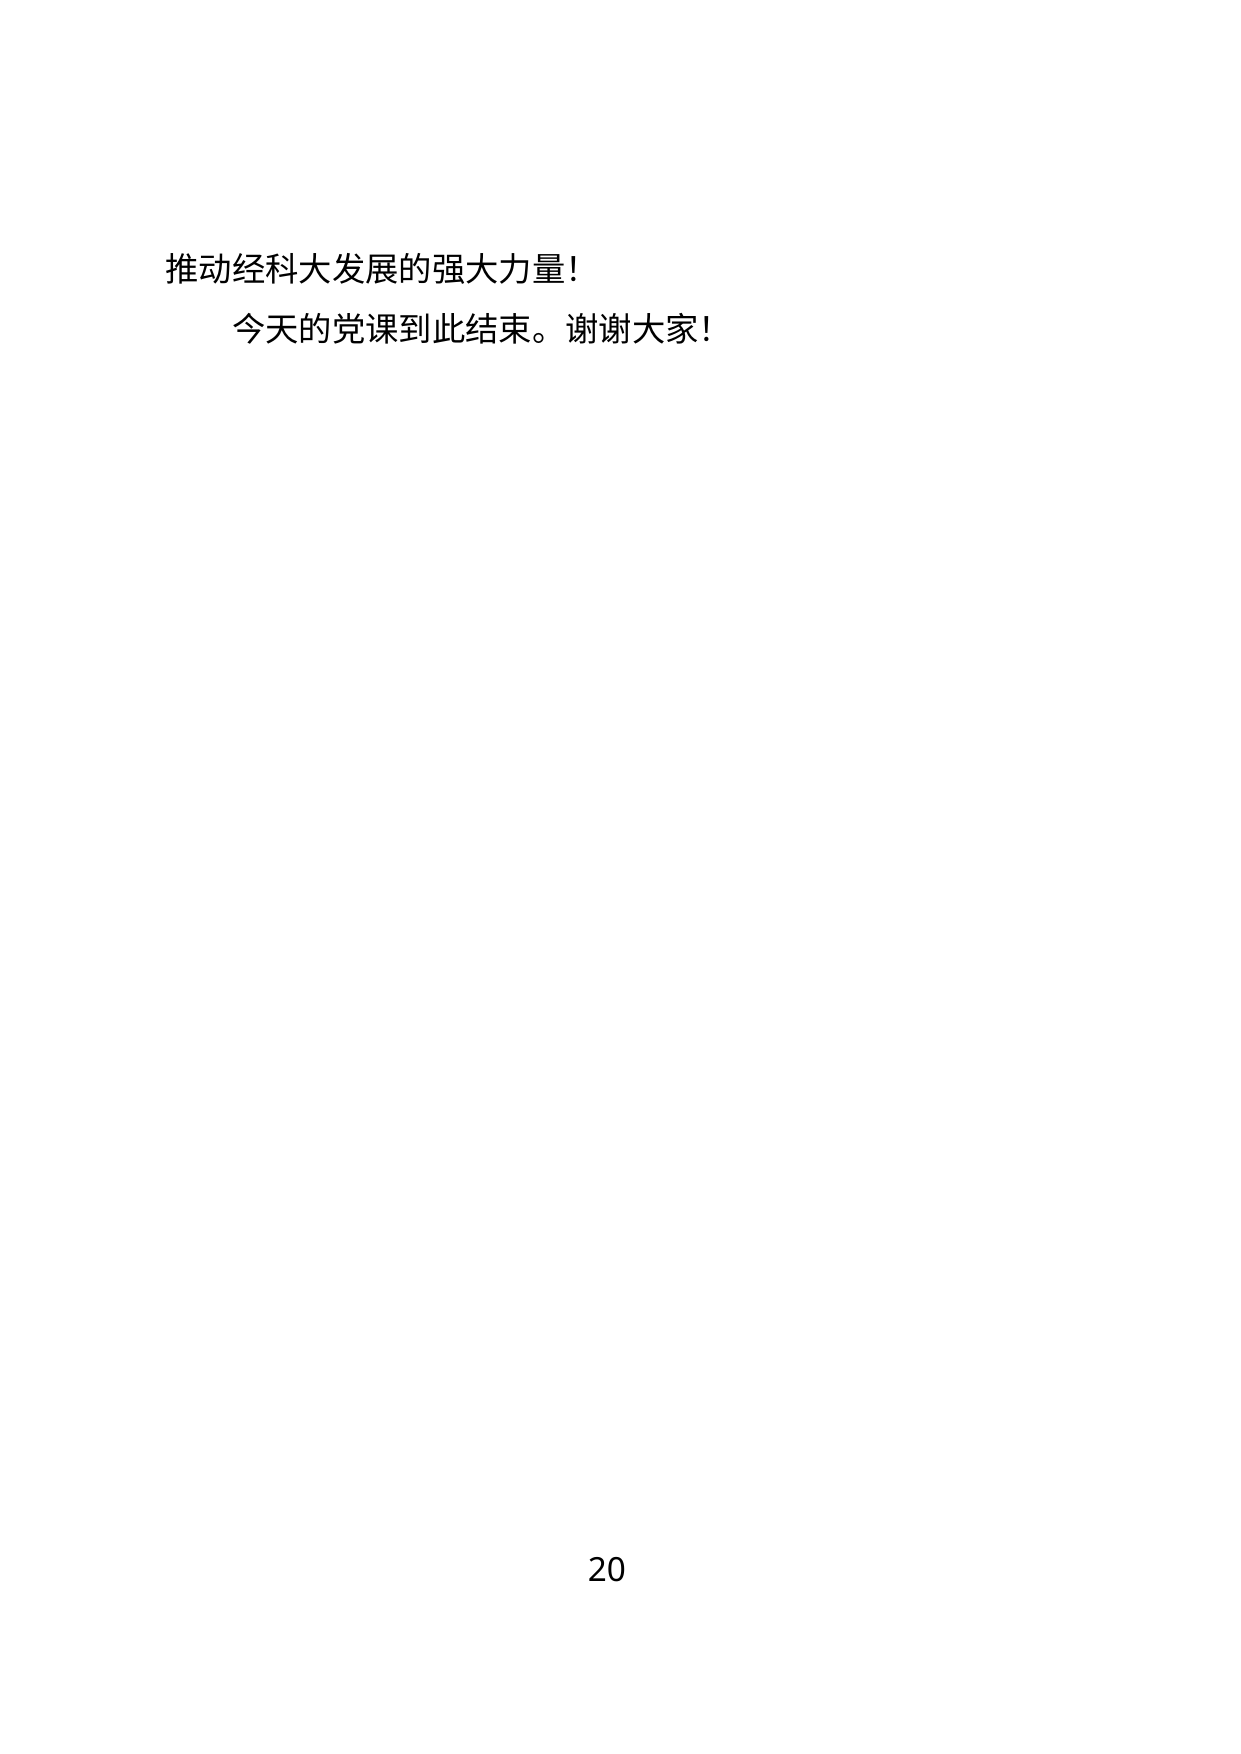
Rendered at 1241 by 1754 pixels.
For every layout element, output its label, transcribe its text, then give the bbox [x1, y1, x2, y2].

text 今天的党课到此结束。谢谢大家！ [165, 293, 1087, 354]
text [165, 233, 1087, 293]
